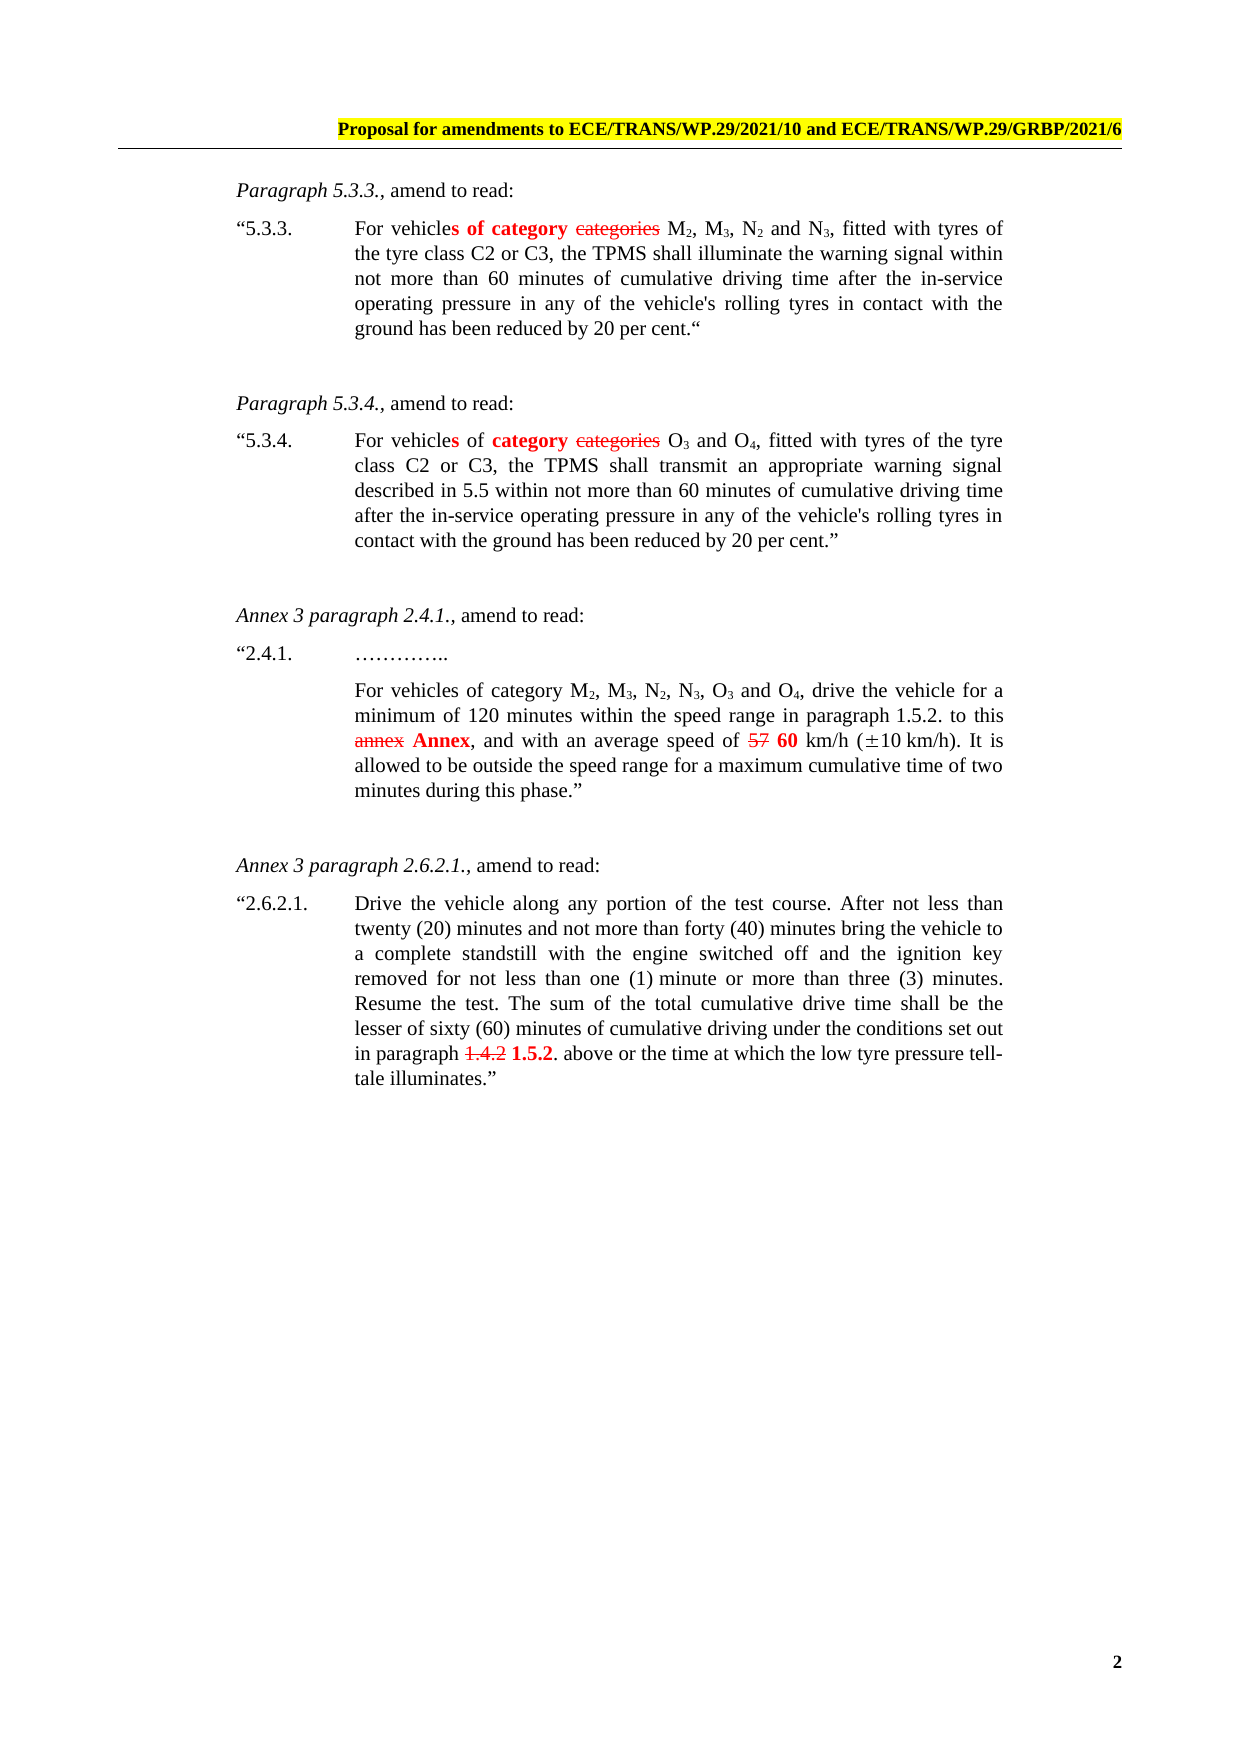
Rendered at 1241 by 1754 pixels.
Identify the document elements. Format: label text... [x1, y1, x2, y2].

text Annex 3 paragraph 2.6.2.1., amend to read: [236, 852, 1019, 877]
text For vehicles of category M2, M3, N2, N3, O3 and O4, drive the vehicle for a minimum of 120 minutes within the speed range in paragraph 1.5.2. to this annex Annex, and with an average speed of 57 60 km/h (10 km/h). It is allowed to be outside the speed range for a maximum cumulative time of two minutes during this phase.” [354, 677, 1004, 802]
text Paragraph 5.3.4., amend to read: [236, 390, 1019, 415]
text Annex 3 paragraph 2.4.1., amend to read: [236, 602, 1019, 627]
text “2.6.2.1. Drive the vehicle along any portion of the test course. After not less than twenty (20) minutes and not more than forty (40) minutes bring the vehicle to a complete standstill with the engine switched off and the ignition key removed for not less than one (1) minute or more than three (3) minutes. Resume the test. The sum of the total cumulative drive time shall be the lesser of sixty (60) minutes of cumulative driving under the conditions set out in paragraph 1.4.2 1.5.2. above or the time at which the low tyre pressure tell-tale illuminates.” [236, 890, 1004, 1090]
text “5.3.3. For vehicles of category categories M2, M3, N2 and N3, fitted with tyres of the tyre class C2 or C3, the TPMS shall illuminate the warning signal within not more than 60 minutes of cumulative driving time after the in-service operating pressure in any of the vehicle's rolling tyres in contact with the ground has been reduced by 20 per cent.“ [236, 215, 1004, 340]
text Paragraph 5.3.3., amend to read: [236, 177, 1019, 202]
text “2.4.1. ………….. [236, 640, 1004, 665]
text “5.3.4. For vehicles of category categories O3 and O4, fitted with tyres of the tyre class C2 or C3, the TPMS shall transmit an appropriate warning signal described in 5.5 within not more than 60 minutes of cumulative driving time after the in-service operating pressure in any of the vehicle's rolling tyres in contact with the ground has been reduced by 20 per cent.” [236, 427, 1004, 552]
